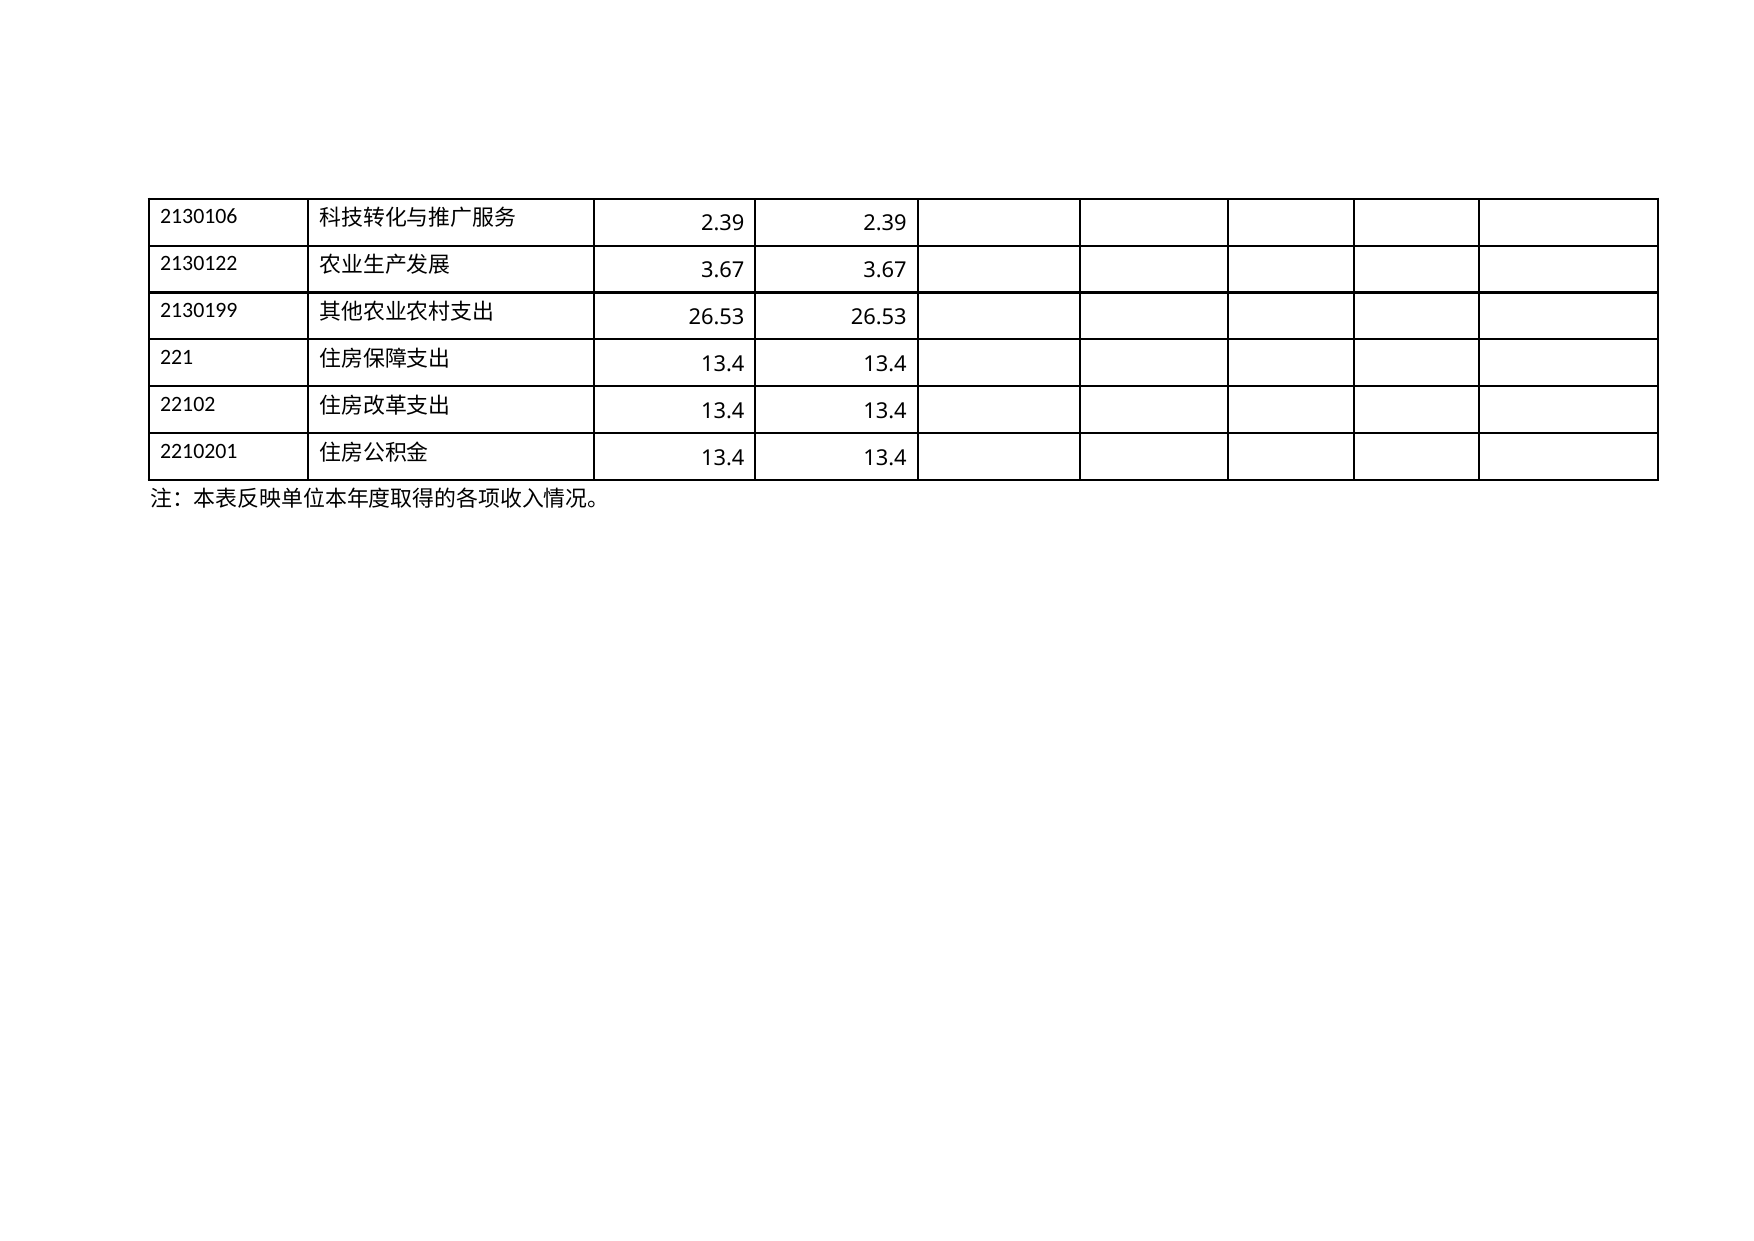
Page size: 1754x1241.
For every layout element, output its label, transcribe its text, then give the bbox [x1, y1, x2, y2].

table_cell [1081, 200, 1227, 244]
table_cell [919, 340, 1079, 385]
table_cell [1480, 340, 1657, 385]
table_cell [919, 200, 1079, 244]
table_cell 住房改革支出 [309, 387, 593, 432]
table_cell [1355, 340, 1478, 385]
table_cell 2210201 [150, 434, 307, 479]
table_cell [1081, 247, 1227, 291]
table_cell 13.4 [595, 387, 754, 432]
table_cell [1229, 434, 1353, 479]
table_cell [1355, 294, 1478, 338]
table_cell [1229, 200, 1353, 244]
table_cell [1355, 434, 1478, 479]
table_cell [1081, 294, 1227, 338]
table_cell 221 [150, 340, 307, 385]
table_cell [1355, 247, 1478, 291]
table_cell 住房公积金 [309, 434, 593, 479]
table_cell [919, 294, 1079, 338]
table_cell 2.39 [595, 200, 754, 244]
table_cell [1480, 434, 1657, 479]
table_cell 3.67 [756, 247, 917, 291]
table_cell [1355, 200, 1478, 244]
table_cell 2130199 [150, 294, 307, 338]
table_cell 22102 [150, 387, 307, 432]
table_cell [1480, 294, 1657, 338]
table_cell 2130122 [150, 247, 307, 291]
table_cell 科技转化与推广服务 [309, 200, 593, 244]
table_cell 住房保障支出 [309, 340, 593, 385]
table_cell 13.4 [756, 387, 917, 432]
table_cell 13.4 [595, 340, 754, 385]
table_cell [1081, 340, 1227, 385]
table_cell 26.53 [595, 294, 754, 338]
table_cell 2130106 [150, 200, 307, 244]
table_cell 3.67 [595, 247, 754, 291]
table_cell 26.53 [756, 294, 917, 338]
table_cell 农业生产发展 [309, 247, 593, 291]
table_cell [1229, 387, 1353, 432]
table_cell [919, 247, 1079, 291]
table_cell [1355, 387, 1478, 432]
table_cell [1081, 434, 1227, 479]
table_cell [1480, 247, 1657, 291]
table_cell [1081, 387, 1227, 432]
table_cell [1229, 294, 1353, 338]
text 注：本表反映单位本年度取得的各项收入情况。 [150, 481, 1604, 513]
table_cell [1229, 247, 1353, 291]
table_cell [1480, 200, 1657, 244]
table_cell 13.4 [595, 434, 754, 479]
table_cell [919, 434, 1079, 479]
table_cell 其他农业农村支出 [309, 294, 593, 338]
table_cell [1480, 387, 1657, 432]
table_cell 13.4 [756, 434, 917, 479]
table_cell 13.4 [756, 340, 917, 385]
table_cell [1229, 340, 1353, 385]
table_cell [919, 387, 1079, 432]
table_cell 2.39 [756, 200, 917, 244]
